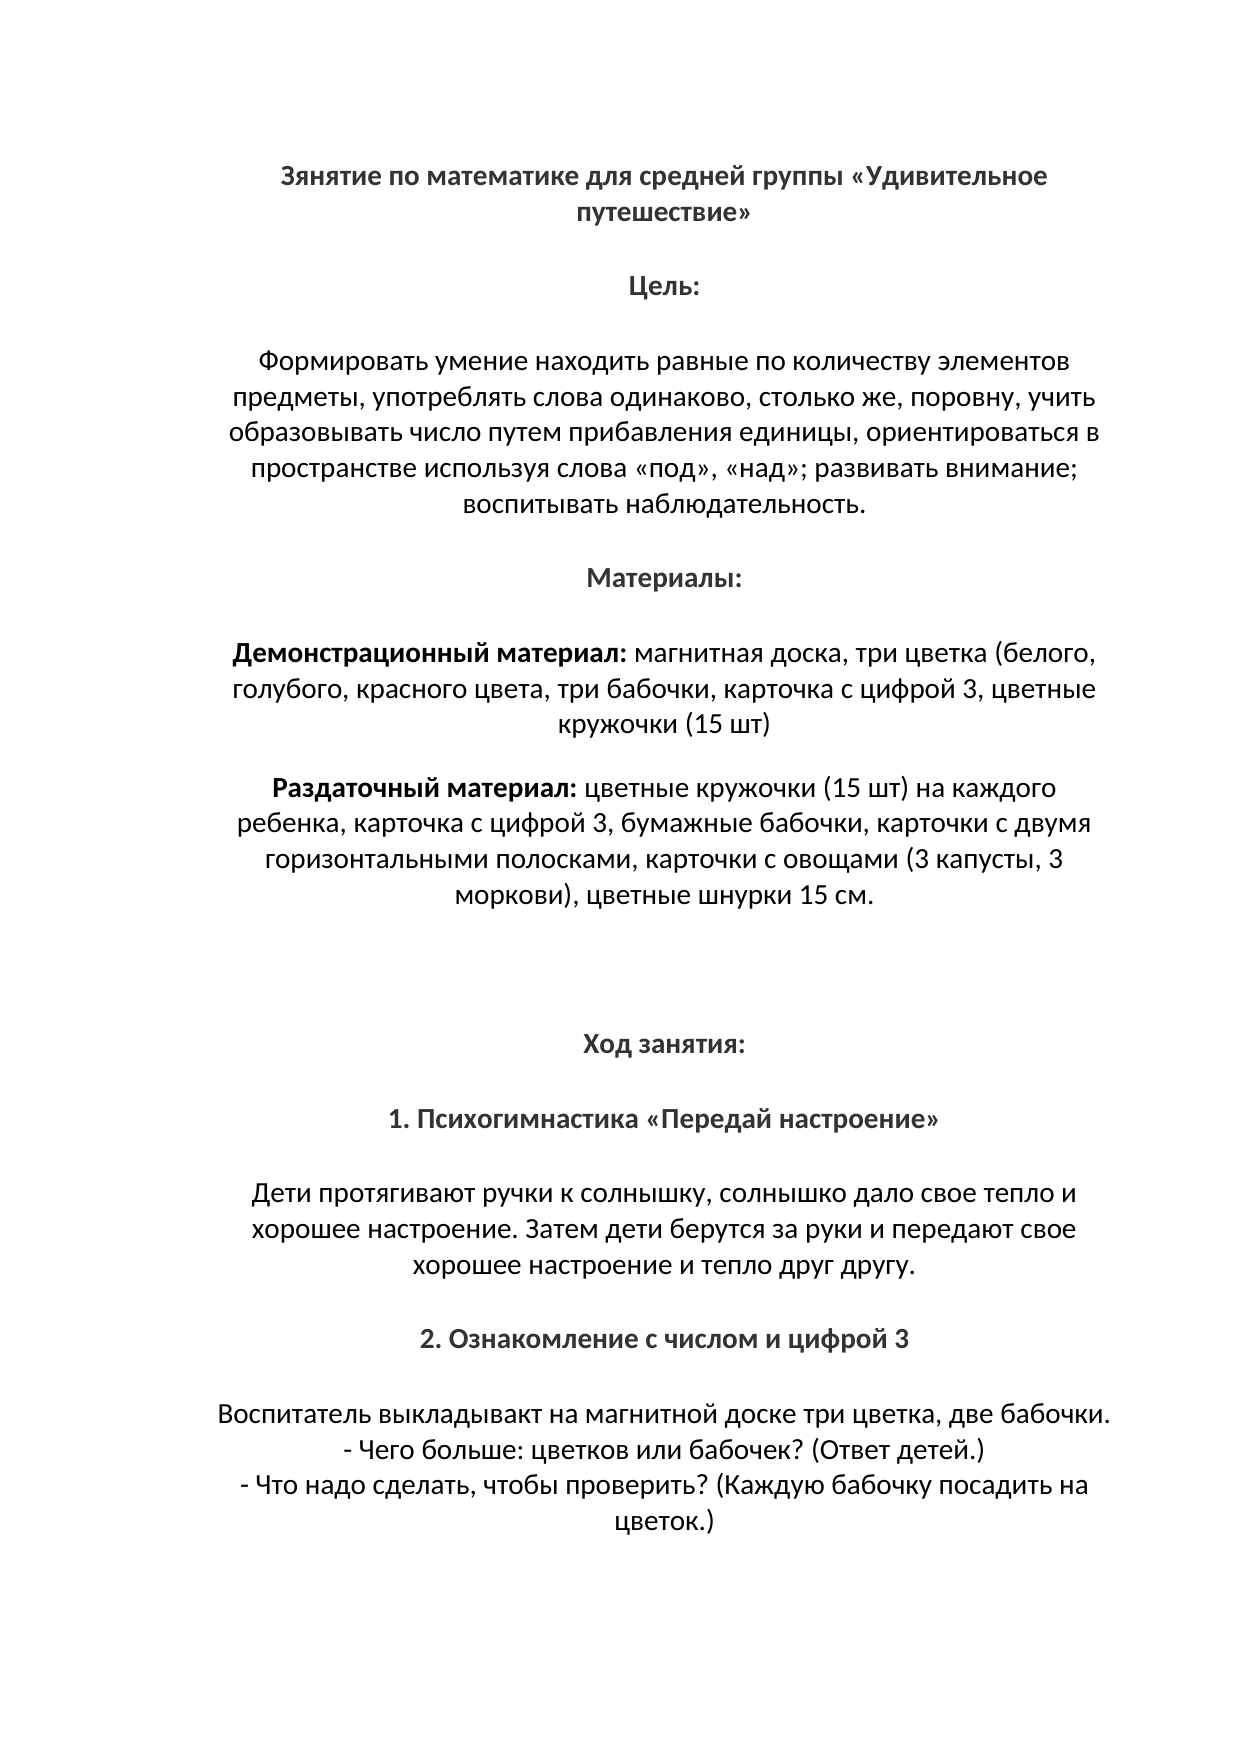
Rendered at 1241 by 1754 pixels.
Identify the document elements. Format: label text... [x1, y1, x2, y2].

text Цель: [216, 267, 1113, 303]
text Материалы: [216, 559, 1113, 595]
text Формировать умение находить равные по количеству элементов предметы, употреблять слова одинаково, столько же, поровну, учить образовывать число путем прибавления единицы, ориентироваться в пространстве используя слова «под», «над»; развивать внимание; воспитывать наблюдательность. [216, 342, 1113, 520]
text Ход занятия: [216, 1025, 1113, 1061]
text 1. Психогимнастика «Передай настроение» [216, 1100, 1113, 1136]
text Дети протягивают ручки к солнышку, солнышко дало свое тепло и хорошее настроение. Затем дети берутся за руки и передают свое хорошее настроение и тепло друг другу. [216, 1174, 1113, 1281]
text Демонстрационный материал: магнитная доска, три цветка (белого, голубого, красного цвета, три бабочки, карточка с цифрой 3, цветные кружочки (15 шт) [216, 634, 1113, 769]
text Воспитатель выкладывакт на магнитной доске три цветка, две бабочки. - Чего больше: цветков или бабочек? (Ответ детей.) - Что надо сделать, чтобы проверить? (Каждую бабочку посадить на цветок.) [216, 1395, 1113, 1538]
text 2. Ознакомление с числом и цифрой 3 [216, 1321, 1113, 1356]
text Раздаточный материал: цветные кружочки (15 шт) на каждого ребенка, карточка с цифрой 3, бумажные бабочки, карточки с двумя горизонтальными полосками, карточки с овощами (3 капусты, 3 моркови), цветные шнурки 15 см. [216, 769, 1113, 911]
text Зянятие по математике для средней группы «Удивительное путешествие» [216, 157, 1113, 228]
